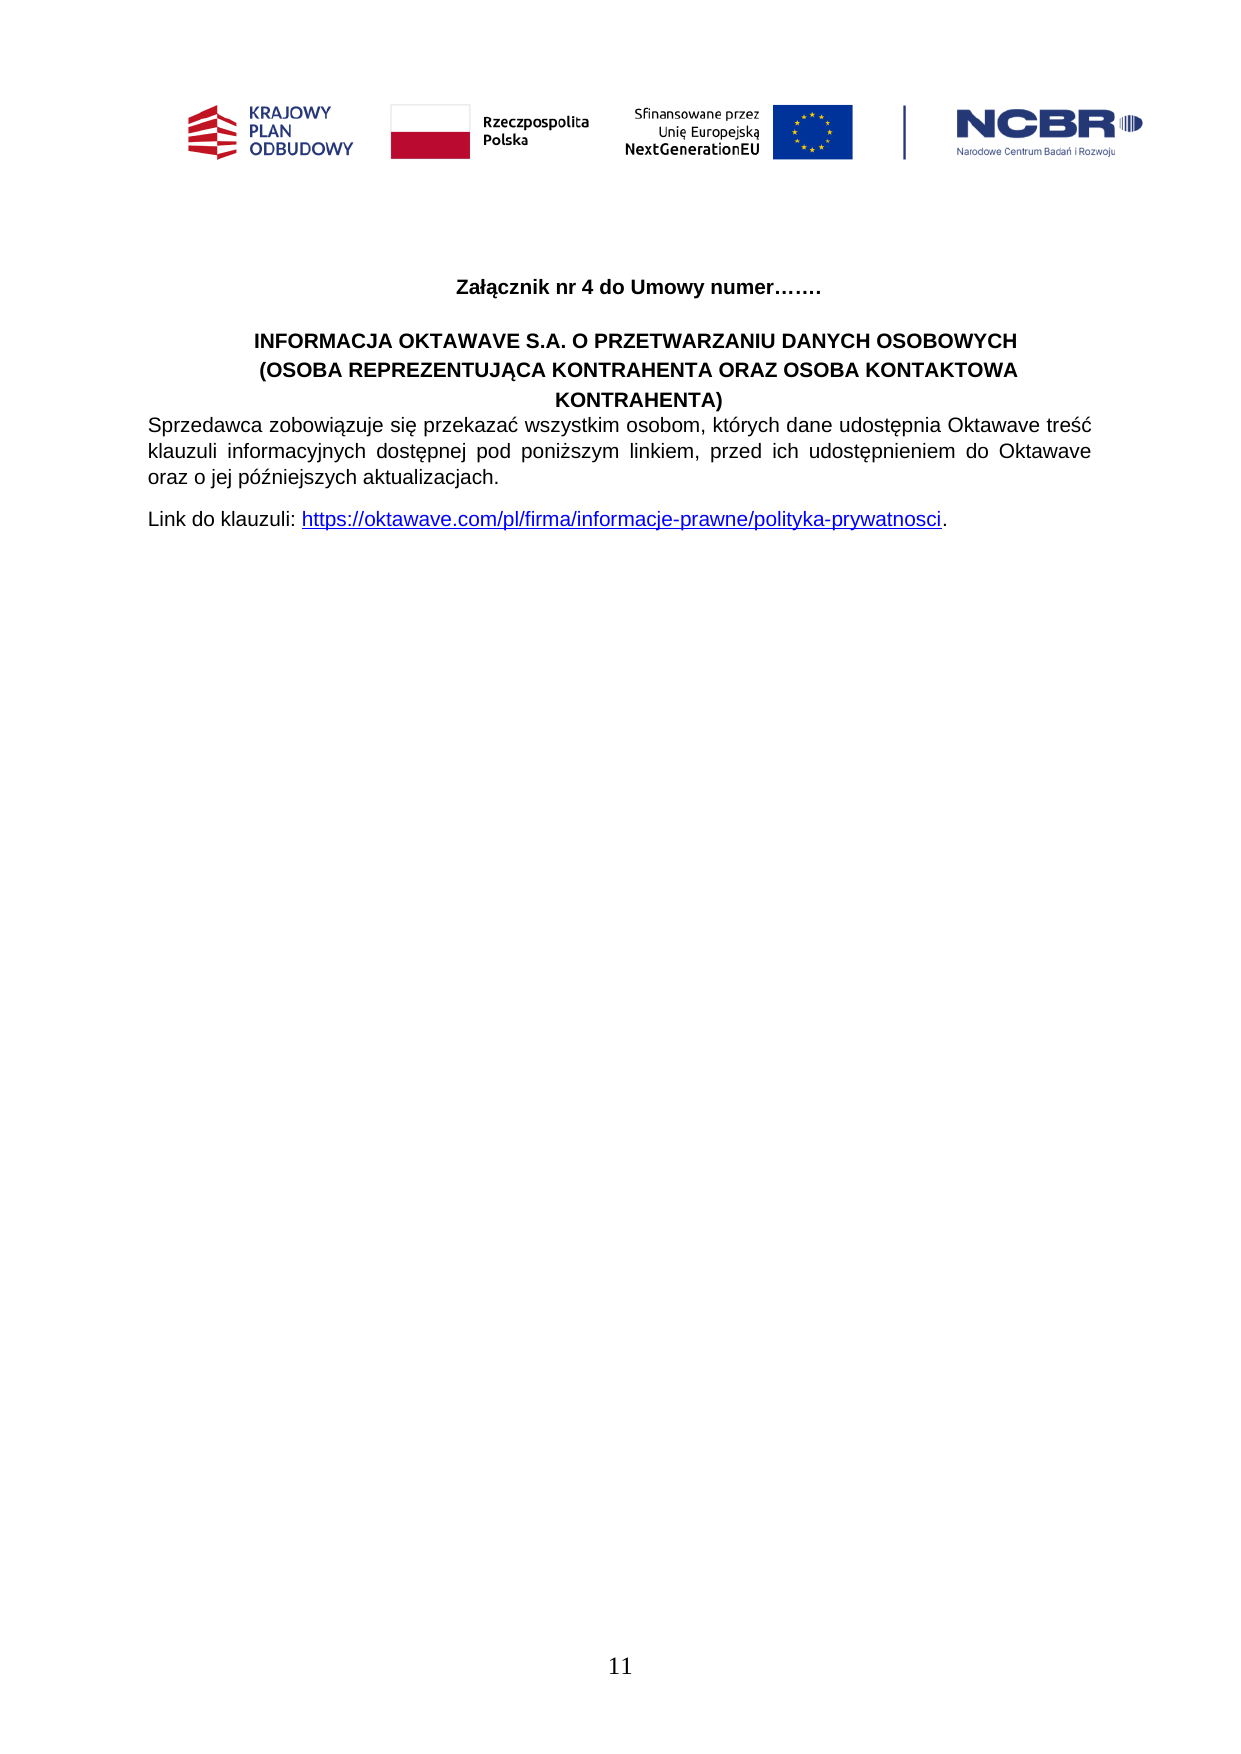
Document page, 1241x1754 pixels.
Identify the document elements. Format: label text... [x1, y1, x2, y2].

text Załącznik nr 4 do Umowy numer……. [185, 271, 1093, 300]
text Link do klauzuli: https://oktawave.com/pl/firma/informacje-prawne/polityka-prywatnosci. [148, 507, 1093, 531]
text Sprzedawca zobowiązuje się przekazać wszystkim osobom, których dane udostępnia Oktawave treść klauzuli informacyjnych dostępnej pod poniższym linkiem, przed ich udostępnieniem do Oktawave oraz o jej późniejszych aktualizacjach. [148, 413, 1093, 488]
picture [147, 73, 1222, 187]
text INFORMACJA OKTAWAVE S.A. O PRZETWARZANIU DANYCH OSOBOWYCH (OSOBA REPREZENTUJĄCA KONTRAHENTA ORAZ OSOBA KONTAKTOWA KONTRAHENTA) [185, 325, 1093, 413]
